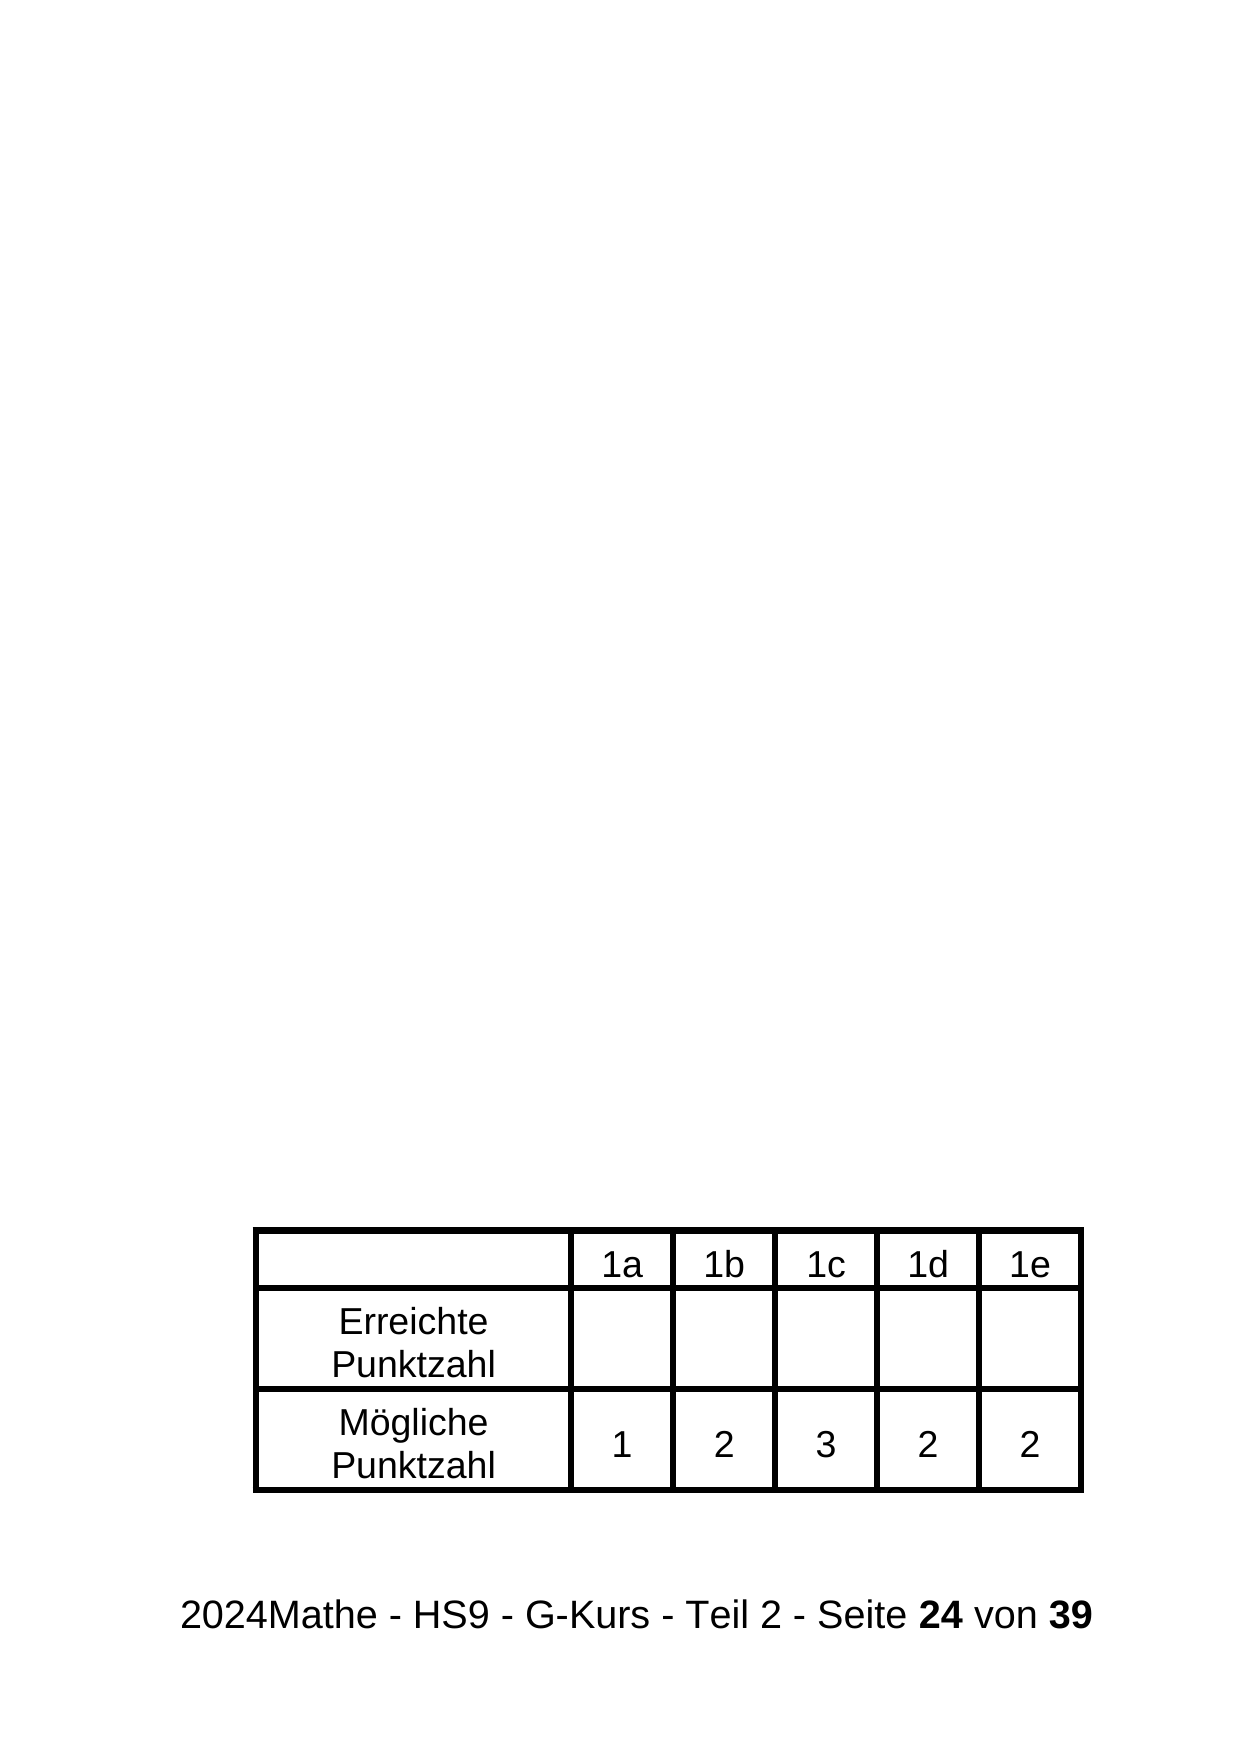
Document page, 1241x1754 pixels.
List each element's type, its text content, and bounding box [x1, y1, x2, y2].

table_cell [574, 1291, 670, 1386]
table_header 1e [982, 1234, 1078, 1285]
table_cell [676, 1291, 772, 1386]
table_cell [880, 1291, 976, 1386]
table_cell 2 [982, 1392, 1078, 1487]
table_header [259, 1234, 568, 1285]
table_cell Mögliche Punktzahl [259, 1392, 568, 1487]
table_header 1a [574, 1234, 670, 1285]
table_cell 2 [880, 1392, 976, 1487]
table_header 1b [676, 1234, 772, 1285]
table_cell 2 [676, 1392, 772, 1487]
table_cell 1 [574, 1392, 670, 1487]
table_cell 3 [778, 1392, 874, 1487]
table_cell [778, 1291, 874, 1386]
table_cell [982, 1291, 1078, 1386]
table_cell Erreichte Punktzahl [259, 1291, 568, 1386]
table_header 1d [880, 1234, 976, 1285]
table_header 1c [778, 1234, 874, 1285]
